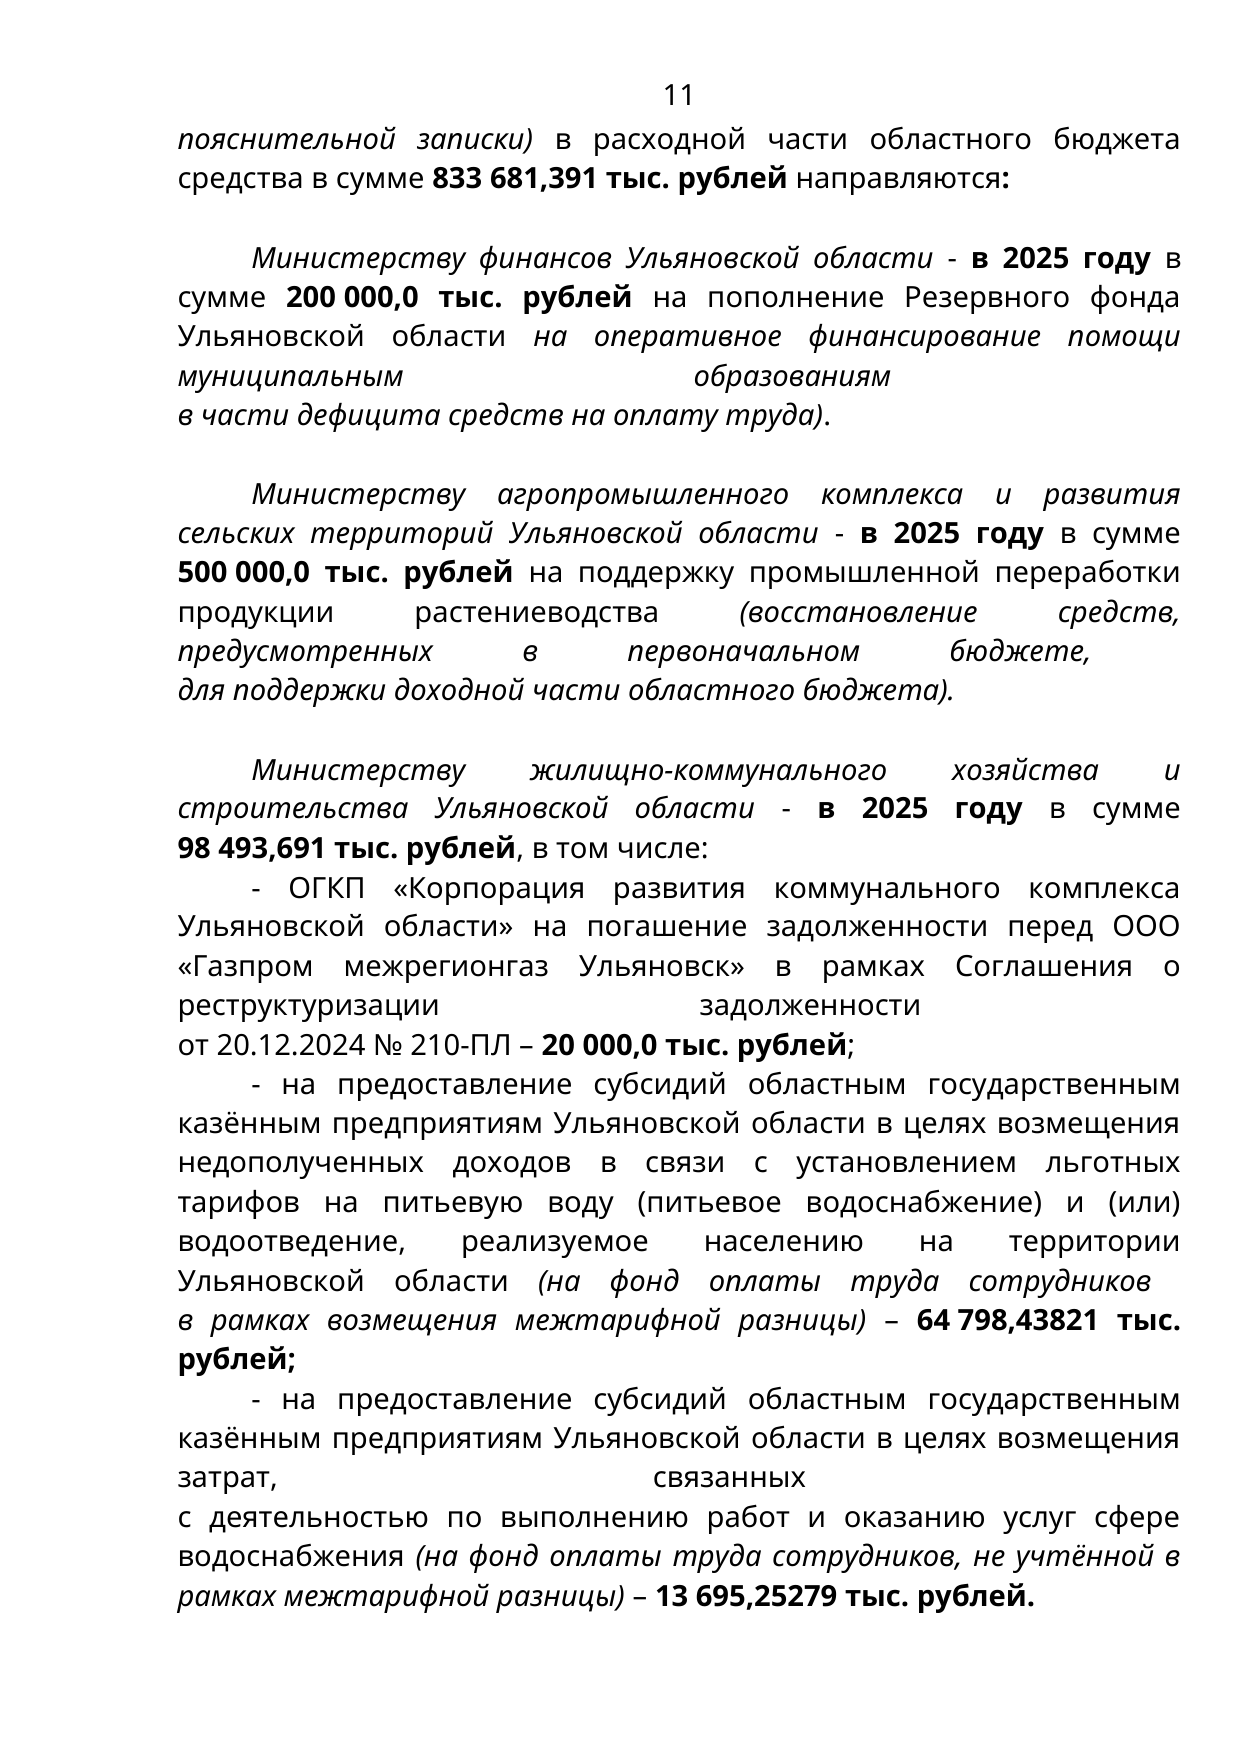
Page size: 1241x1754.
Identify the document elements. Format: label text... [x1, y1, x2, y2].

text Министерству жилищно-коммунального хозяйства и строительства Ульяновской области - в 2025 году в сумме 98 493,691 тыс. рублей, в том числе: [177, 749, 1181, 867]
text Министерству финансов Ульяновской области - в 2025 году в сумме 200 000,0 тыс. рублей на пополнение Резервного фонда Ульяновской области на оперативное финансирование помощи муниципальным образованиям в части дефицита средств на оплату труда). [177, 237, 1181, 434]
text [177, 118, 1181, 197]
text - на предоставление субсидий областным государственным казённым предприятиям Ульяновской области в целях возмещения недополученных доходов в связи с установлением льготных тарифов на питьевую воду (питьевое водоснабжение) и (или) водоотведение, реализуемое населению на территории Ульяновской области (на фонд оплаты труда сотрудников в рамках возмещения межтарифной разницы) – 64 798,43821 тыс. рублей; [177, 1063, 1181, 1378]
text - на предоставление субсидий областным государственным казённым предприятиям Ульяновской области в целях возмещения затрат, связанных с деятельностью по выполнению работ и оказанию услуг сфере водоснабжения (на фонд оплаты труда сотрудников, не учтённой в рамках межтарифной разницы) – 13 695,25279 тыс. рублей. [177, 1378, 1181, 1614]
text Министерству агропромышленного комплекса и развития сельских территорий Ульяновской области - в 2025 году в сумме 500 000,0 тыс. рублей на поддержку промышленной переработки продукции растениеводства (восстановление средств, предусмотренных в первоначальном бюджете, для поддержки доходной части областного бюджета). [177, 473, 1181, 709]
text - ОГКП «Корпорация развития коммунального комплекса Ульяновской области» на погашение задолженности перед ООО «Газпром межрегионгаз Ульяновск» в рамках Соглашения о реструктуризации задолженности от 20.12.2024 № 210-ПЛ – 20 000,0 тыс. рублей; [177, 867, 1181, 1063]
